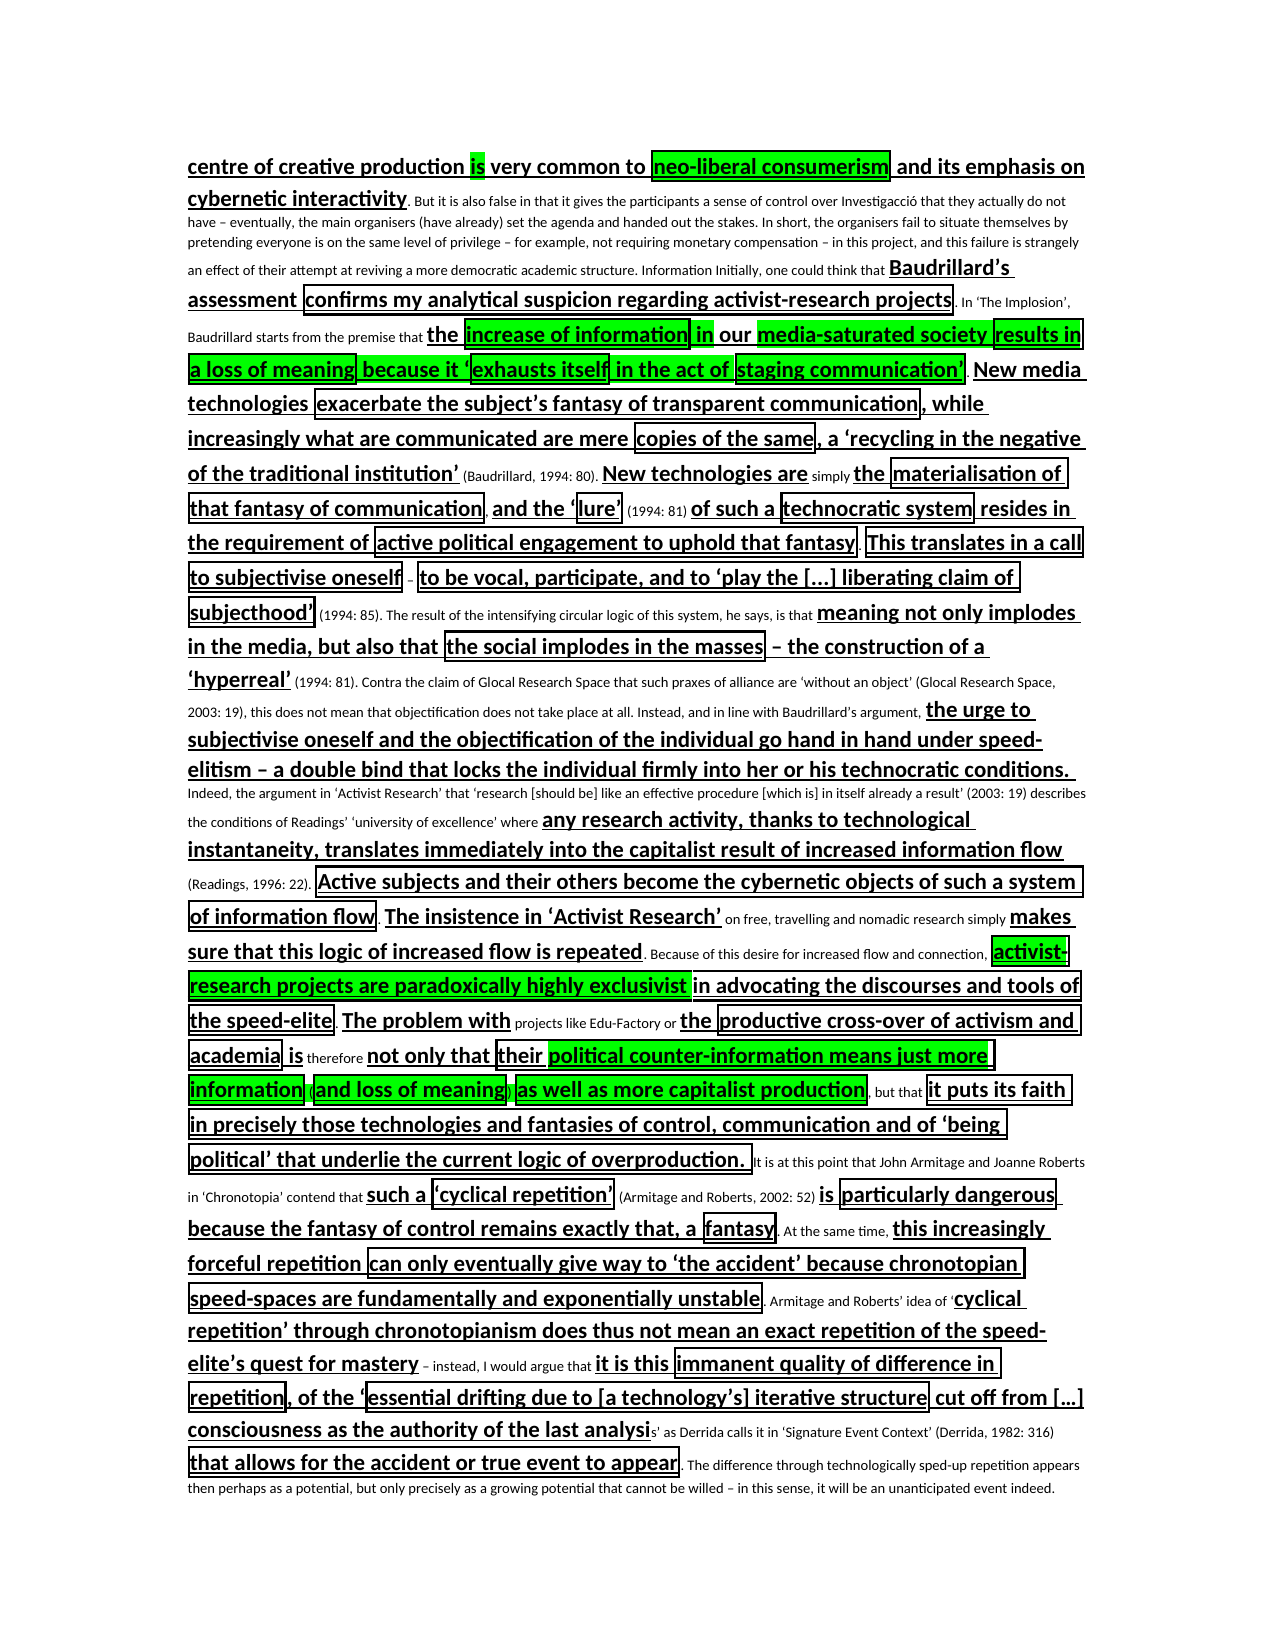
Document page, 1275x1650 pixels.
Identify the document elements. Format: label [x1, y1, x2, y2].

text [187, 150, 1087, 1497]
